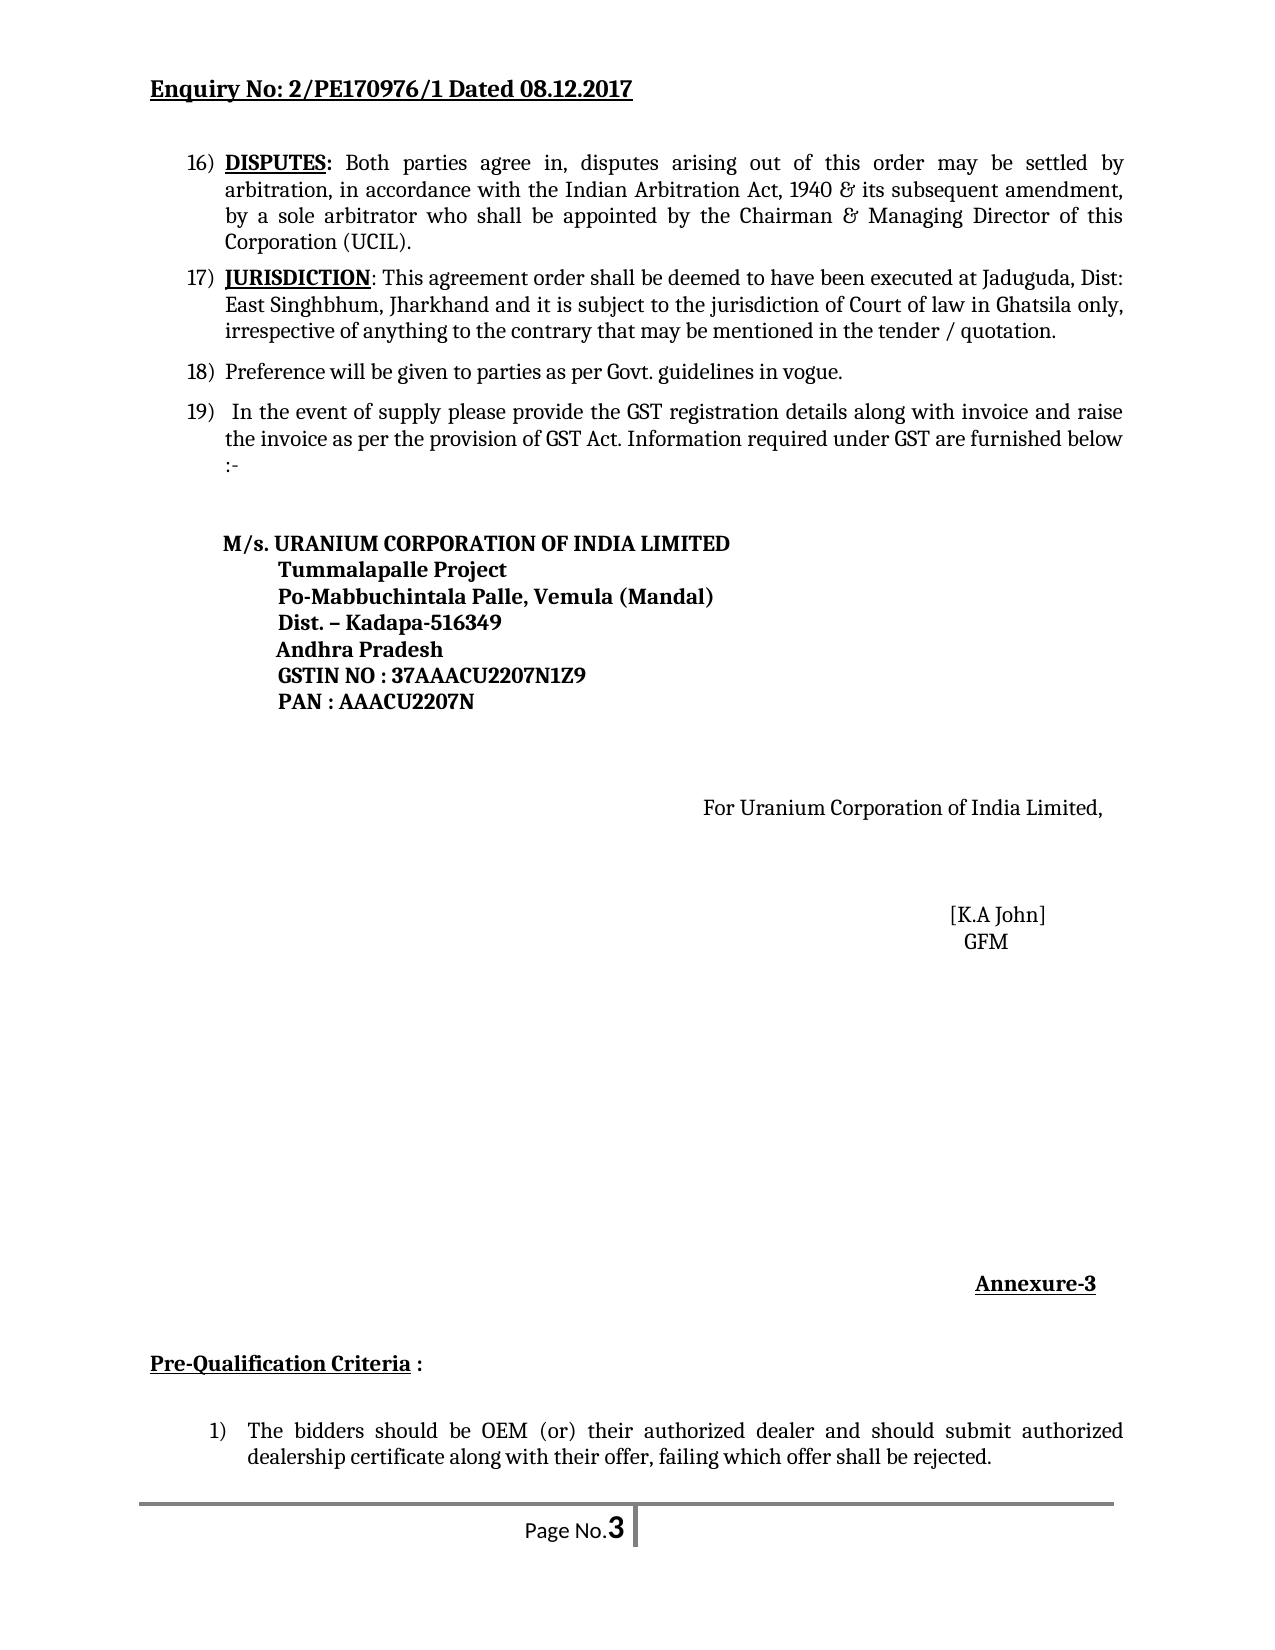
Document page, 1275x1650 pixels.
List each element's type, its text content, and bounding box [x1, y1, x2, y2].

text GFM [150, 929, 1125, 955]
text M/s. URANIUM CORPORATION OF INDIA LIMITED [150, 531, 1125, 557]
text Dist. – Kadapa-516349 [150, 610, 1125, 636]
text Po-Mabbuchintala Palle, Vemula (Mandal) [150, 584, 1125, 610]
text Pre-Qualification Criteria : [150, 1350, 1125, 1377]
list DISPUTES: Both parties agree in, disputes arising out of this order may be settled by arbitration, in accordance with the Indian Arbitration Act, 1940 & its subsequent amendment, by a sole arbitrator who shall be appointed by the Chairman & Managing Director of this Corporation (UCIL). [187, 150, 1125, 255]
text Andhra Pradesh [150, 636, 1125, 663]
text Tummalapalle Project [150, 557, 1125, 584]
text [K.A John] [150, 902, 1125, 929]
list In the event of supply please provide the GST registration details along with invoice and raise the invoice as per the provision of GST Act. Information required under GST are furnished below :- [187, 399, 1125, 478]
list JURISDICTION: This agreement order shall be deemed to have been executed at Jaduguda, Dist: East Singhbhum, Jharkhand and it is subject to the jurisdiction of Court of law in Ghatsila only, irrespective of anything to the contrary that may be mentioned in the tender / quotation. [187, 265, 1125, 344]
text Annexure-3 [900, 1271, 1125, 1298]
text GSTIN NO : 37AAACU2207N1Z9 [150, 663, 1125, 689]
list Preference will be given to parties as per Govt. guidelines in vogue. [187, 358, 1125, 385]
text PAN : AAACU2207N [150, 689, 1125, 715]
list The bidders should be OEM (or) their authorized dealer and should submit authorized dealership certificate along with their offer, failing which offer shall be rejected. [210, 1417, 1125, 1470]
text For Uranium Corporation of India Limited, [150, 794, 1125, 821]
